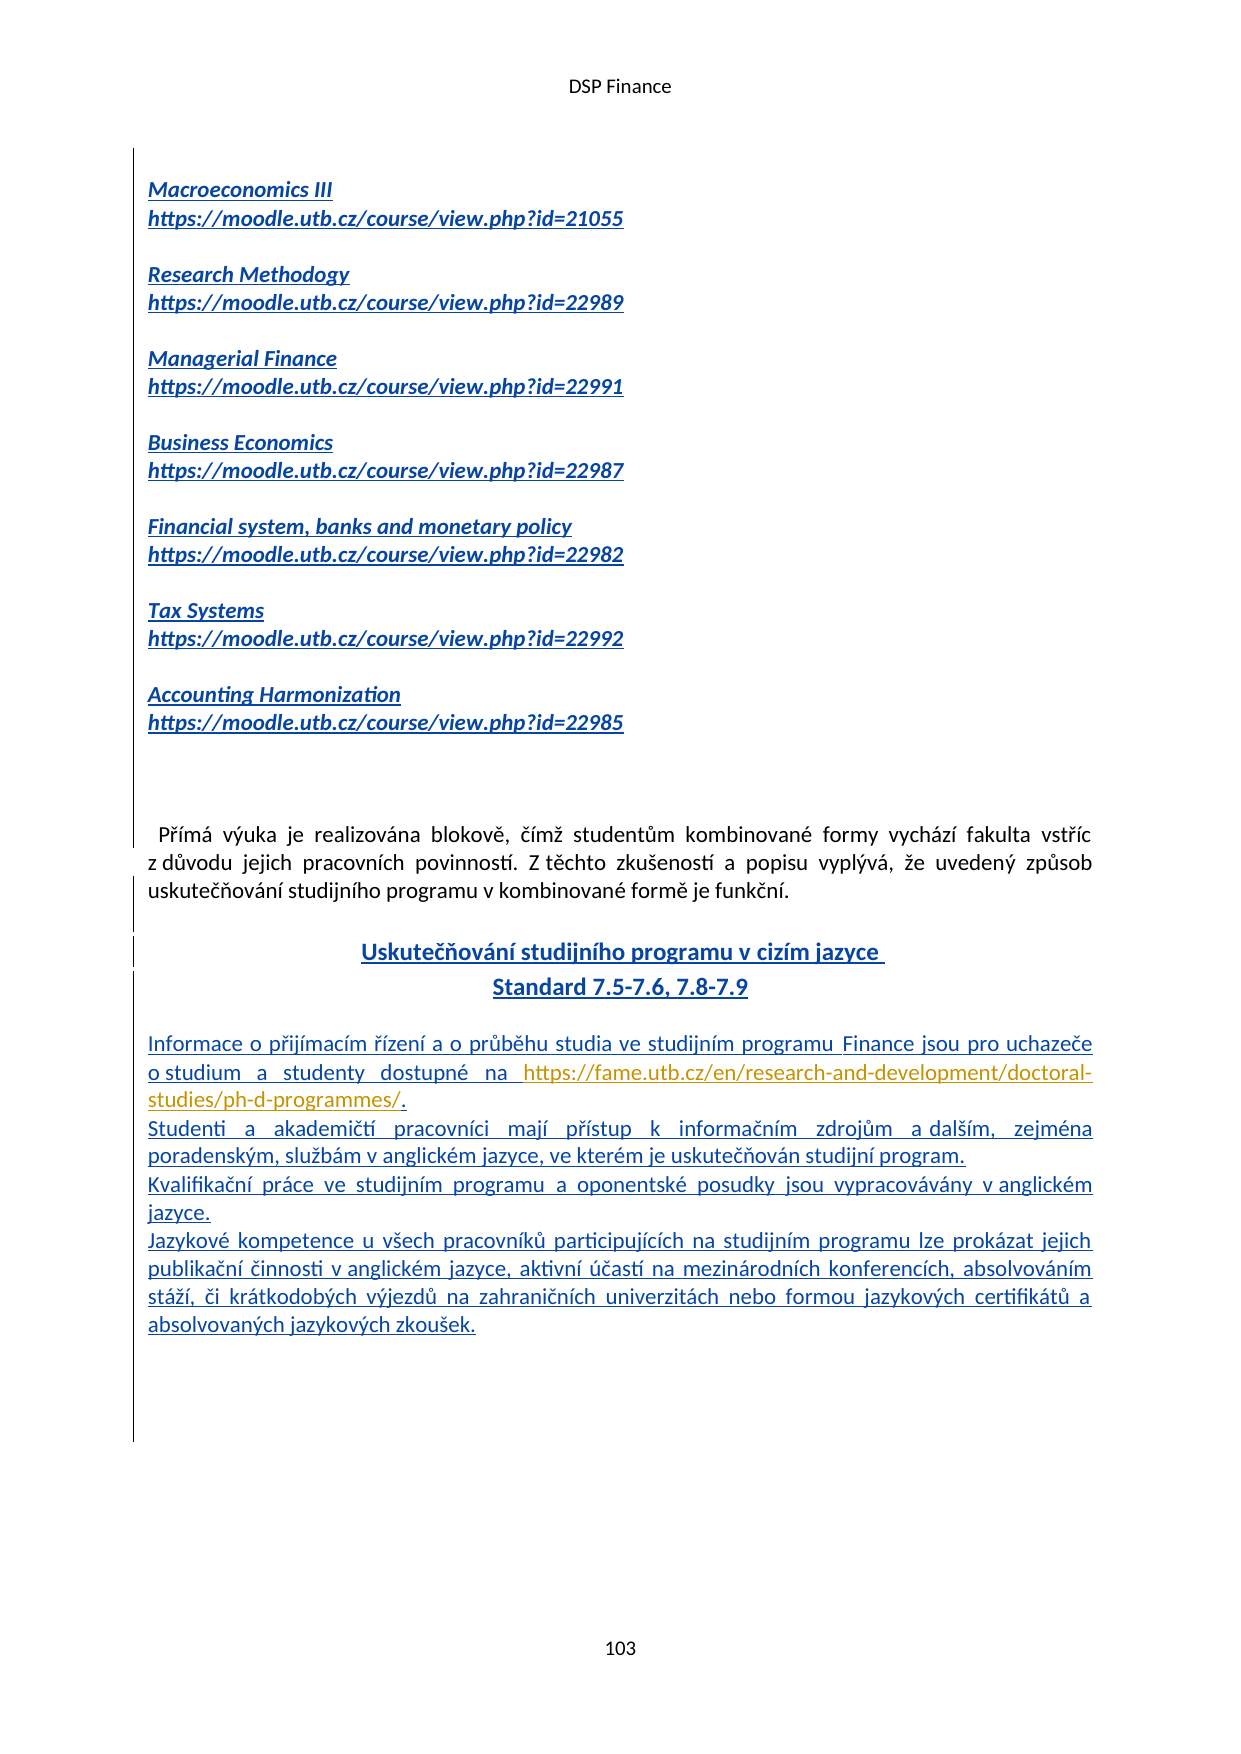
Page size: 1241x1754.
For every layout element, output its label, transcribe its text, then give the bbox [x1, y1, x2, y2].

text Přímá výuka je realizována blokově, čímž studentům kombinované formy vychází fakulta vstříc z důvodu jejich pracovních povinností. Z těchto zkušeností a popisu vyplývá, že uvedený způsob uskutečňování studijního programu v kombinované formě je funkční. [148, 820, 1093, 904]
